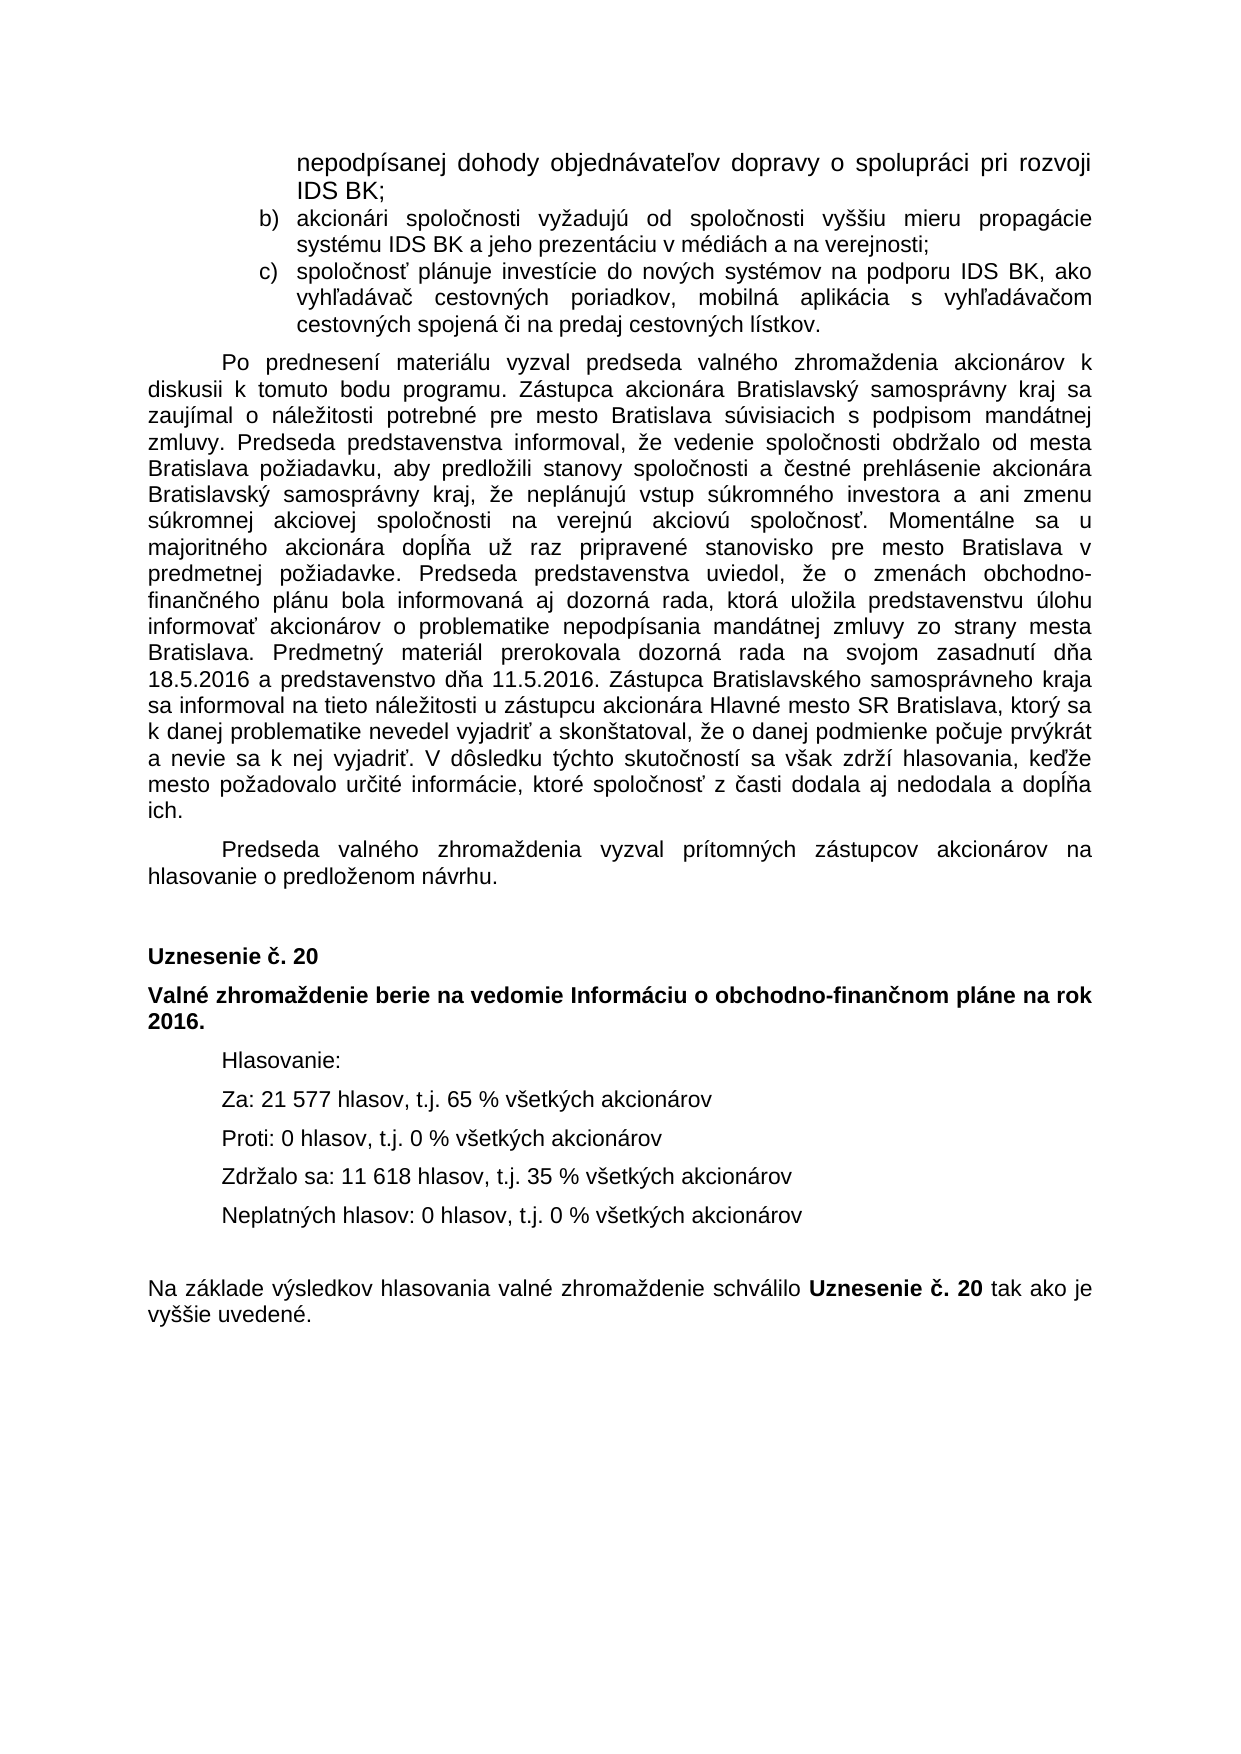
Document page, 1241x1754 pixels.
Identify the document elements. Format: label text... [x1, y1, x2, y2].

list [259, 148, 1093, 205]
list spoločnosť plánuje investície do nových systémov na podporu IDS BK, ako vyhľadávač cestovných poriadkov, mobilná aplikácia s vyhľadávačom cestovných spojená či na predaj cestovných lístkov. [259, 258, 1093, 337]
list akcionári spoločnosti vyžadujú od spoločnosti vyššiu mieru propagácie systému IDS BK a jeho prezentáciu v médiách a na verejnosti; [259, 205, 1093, 258]
text Hlasovanie: [148, 1047, 1093, 1073]
text Za: 21 577 hlasov, t.j. 65 % všetkých akcionárov [148, 1086, 1093, 1112]
text Proti: 0 hlasov, t.j. 0 % všetkých akcionárov [148, 1124, 1093, 1151]
text Predseda valného zhromaždenia vyzval prítomných zástupcov akcionárov na hlasovanie o predloženom návrhu. [148, 836, 1093, 889]
text Uznesenie č. 20 [148, 943, 1093, 969]
text Neplatných hlasov: 0 hlasov, t.j. 0 % všetkých akcionárov [148, 1202, 1093, 1228]
text Zdržalo sa: 11 618 hlasov, t.j. 35 % všetkých akcionárov [148, 1163, 1093, 1190]
text Na základe výsledkov hlasovania valné zhromaždenie schválilo Uznesenie č. 20 tak ako je vyššie uvedené. [148, 1275, 1093, 1328]
text Valné zhromaždenie berie na vedomie Informáciu o obchodno-finančnom pláne na rok 2016. [148, 982, 1093, 1034]
text Po prednesení materiálu vyzval predseda valného zhromaždenia akcionárov k diskusii k tomuto bodu programu. Zástupca akcionára Bratislavský samosprávny kraj sa zaujímal o náležitosti potrebné pre mesto Bratislava súvisiacich s podpisom mandátnej zmluvy. Predseda predstavenstva informoval, že vedenie spoločnosti obdržalo od mesta Bratislava požiadavku, aby predložili stanovy spoločnosti a čestné prehlásenie akcionára Bratislavský samosprávny kraj, že neplánujú vstup súkromného investora a ani zmenu súkromnej akciovej spoločnosti na verejnú akciovú spoločnosť. Momentálne sa u majoritného akcionára dopĺňa už raz pripravené stanovisko pre mesto Bratislava v predmetnej požiadavke. Predseda predstavenstva uviedol, že o zmenách obchodno-finančného plánu bola informovaná aj dozorná rada, ktorá uložila predstavenstvu úlohu informovať akcionárov o problematike nepodpísania mandátnej zmluvy zo strany mesta Bratislava. Predmetný materiál prerokovala dozorná rada na svojom zasadnutí dňa 18.5.2016 a predstavenstvo dňa 11.5.2016. Zástupca Bratislavského samosprávneho kraja sa informoval na tieto náležitosti u zástupcu akcionára Hlavné mesto SR Bratislava, ktorý sa k danej problematike nevedel vyjadriť a skonštatoval, že o danej podmienke počuje prvýkrát a nevie sa k nej vyjadriť. V dôsledku týchto skutočností sa však zdrží hlasovania, keďže mesto požadovalo určité informácie, ktoré spoločnosť z časti dodala aj nedodala a dopĺňa ich. [148, 349, 1093, 824]
